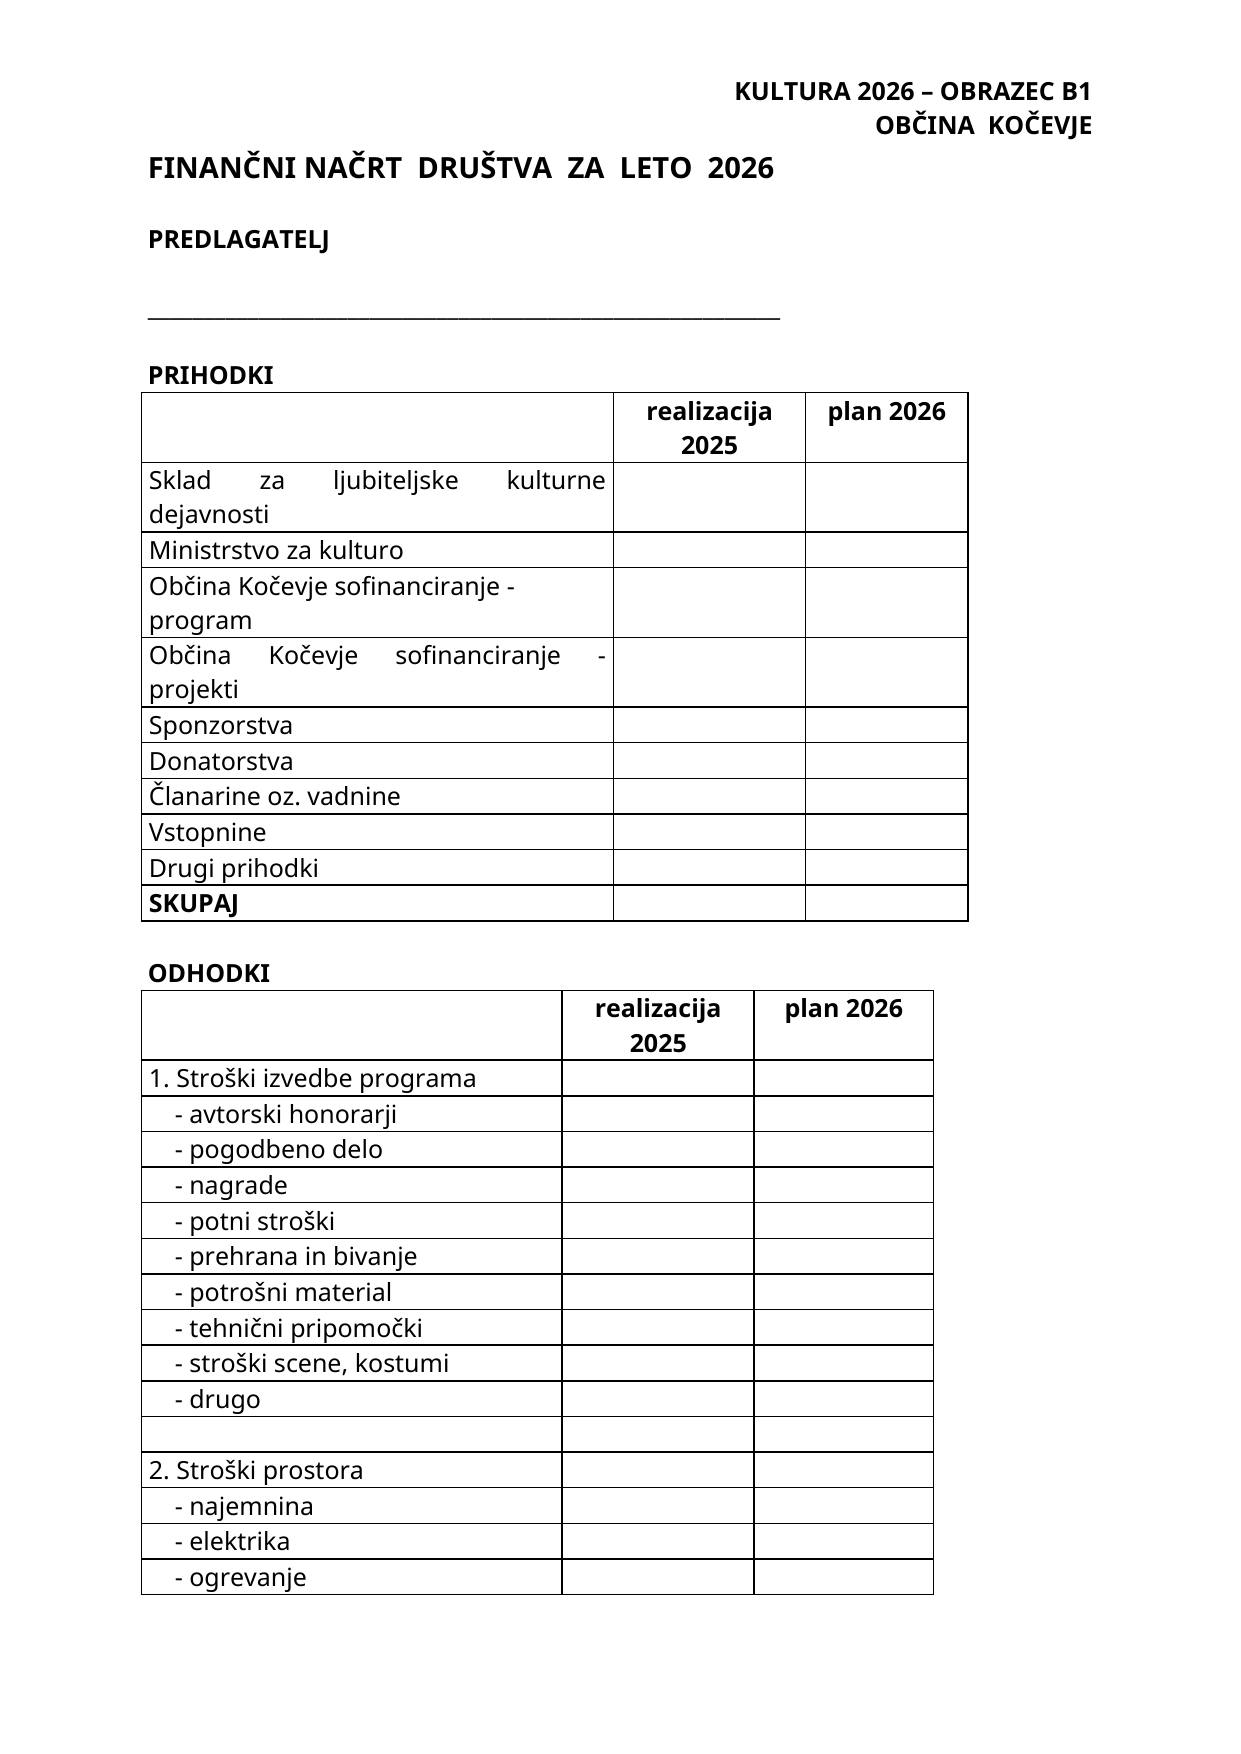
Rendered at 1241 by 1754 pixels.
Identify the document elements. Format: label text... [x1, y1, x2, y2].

table_cell [806, 463, 967, 531]
table_cell [563, 1061, 753, 1095]
table_header realizacija 2025 [614, 393, 805, 461]
table_cell Sponzorstva [142, 708, 613, 742]
table_cell 2. Stroški prostora [142, 1453, 561, 1487]
table_cell [806, 638, 967, 706]
table_cell [563, 1417, 753, 1451]
table_cell - najemnina [142, 1488, 561, 1522]
table_header plan 2026 [806, 393, 967, 461]
table_cell - stroški scene, kostumi [142, 1346, 561, 1380]
table_cell - potrošni material [142, 1275, 561, 1309]
table_cell [755, 1560, 933, 1594]
table_cell [563, 1453, 753, 1487]
table_cell [614, 463, 805, 531]
table_cell [563, 1488, 753, 1522]
table_cell - drugo [142, 1382, 561, 1416]
table_cell [755, 1310, 933, 1344]
table_cell Drugi prihodki [142, 850, 613, 884]
table_cell [614, 533, 805, 567]
table_cell - prehrana in bivanje [142, 1239, 561, 1273]
table_cell [806, 533, 967, 567]
table_cell [755, 1097, 933, 1131]
table_cell [755, 1346, 933, 1380]
table_cell Občina Kočevje sofinanciranje - projekti [142, 638, 613, 706]
table_cell [755, 1132, 933, 1166]
table_cell [614, 708, 805, 742]
table_cell [563, 1382, 753, 1416]
table_header realizacija 2025 [563, 991, 753, 1059]
table_cell [563, 1097, 753, 1131]
table_cell [614, 850, 805, 884]
table_cell [806, 850, 967, 884]
table_cell [755, 1061, 933, 1095]
table_cell [563, 1346, 753, 1380]
table_header plan 2026 [755, 991, 933, 1059]
table_cell [563, 1524, 753, 1558]
table_cell [563, 1203, 753, 1237]
table_cell Članarine oz. vadnine [142, 779, 613, 813]
table_cell Donatorstva [142, 743, 613, 777]
table_cell - nagrade [142, 1168, 561, 1202]
table_cell [563, 1239, 753, 1273]
table_cell - ogrevanje [142, 1560, 561, 1594]
subtitle PRIHODKI [148, 358, 1092, 392]
table_cell [806, 779, 967, 813]
text PREDLAGATELJ [148, 221, 1092, 256]
table_cell [755, 1203, 933, 1237]
table_cell [806, 708, 967, 742]
table_cell [806, 568, 967, 636]
table_cell [755, 1524, 933, 1558]
subtitle ODHODKI [148, 956, 1092, 989]
table_cell - tehnični pripomočki [142, 1310, 561, 1344]
table_cell [614, 743, 805, 777]
table_cell [755, 1453, 933, 1487]
table_cell - elektrika [142, 1524, 561, 1558]
table_cell 1. Stroški izvedbe programa [142, 1061, 561, 1095]
table_cell [614, 568, 805, 636]
table_cell [614, 779, 805, 813]
table_cell SKUPAJ [142, 886, 613, 920]
table_header [142, 991, 561, 1059]
table_cell [563, 1560, 753, 1594]
table_cell [755, 1239, 933, 1273]
table_cell [755, 1488, 933, 1522]
table_cell [563, 1168, 753, 1202]
table_cell [755, 1275, 933, 1309]
subtitle FINANČNI NAČRT DRUŠTVA ZA LETO 2026 [148, 148, 1092, 187]
table_cell [142, 1417, 561, 1451]
table_cell - pogodbeno delo [142, 1132, 561, 1166]
table_cell [755, 1168, 933, 1202]
table_cell Občina Kočevje sofinanciranje - program [142, 568, 613, 636]
table_cell Sklad za ljubiteljske kulturne dejavnosti [142, 463, 613, 531]
table_cell [614, 638, 805, 706]
table_cell [755, 1382, 933, 1416]
text _________________________________________________________ [148, 289, 1092, 324]
table_cell - avtorski honorarji [142, 1097, 561, 1131]
table_cell [806, 815, 967, 849]
table_cell Ministrstvo za kulturo [142, 533, 613, 567]
table_cell [563, 1275, 753, 1309]
table_cell [806, 886, 967, 920]
table_cell Vstopnine [142, 815, 613, 849]
table_cell [806, 743, 967, 777]
table_cell [563, 1310, 753, 1344]
table_cell [755, 1417, 933, 1451]
table_cell [614, 815, 805, 849]
table_cell - potni stroški [142, 1203, 561, 1237]
table_cell [614, 886, 805, 920]
table_cell [563, 1132, 753, 1166]
table_header [142, 393, 613, 461]
